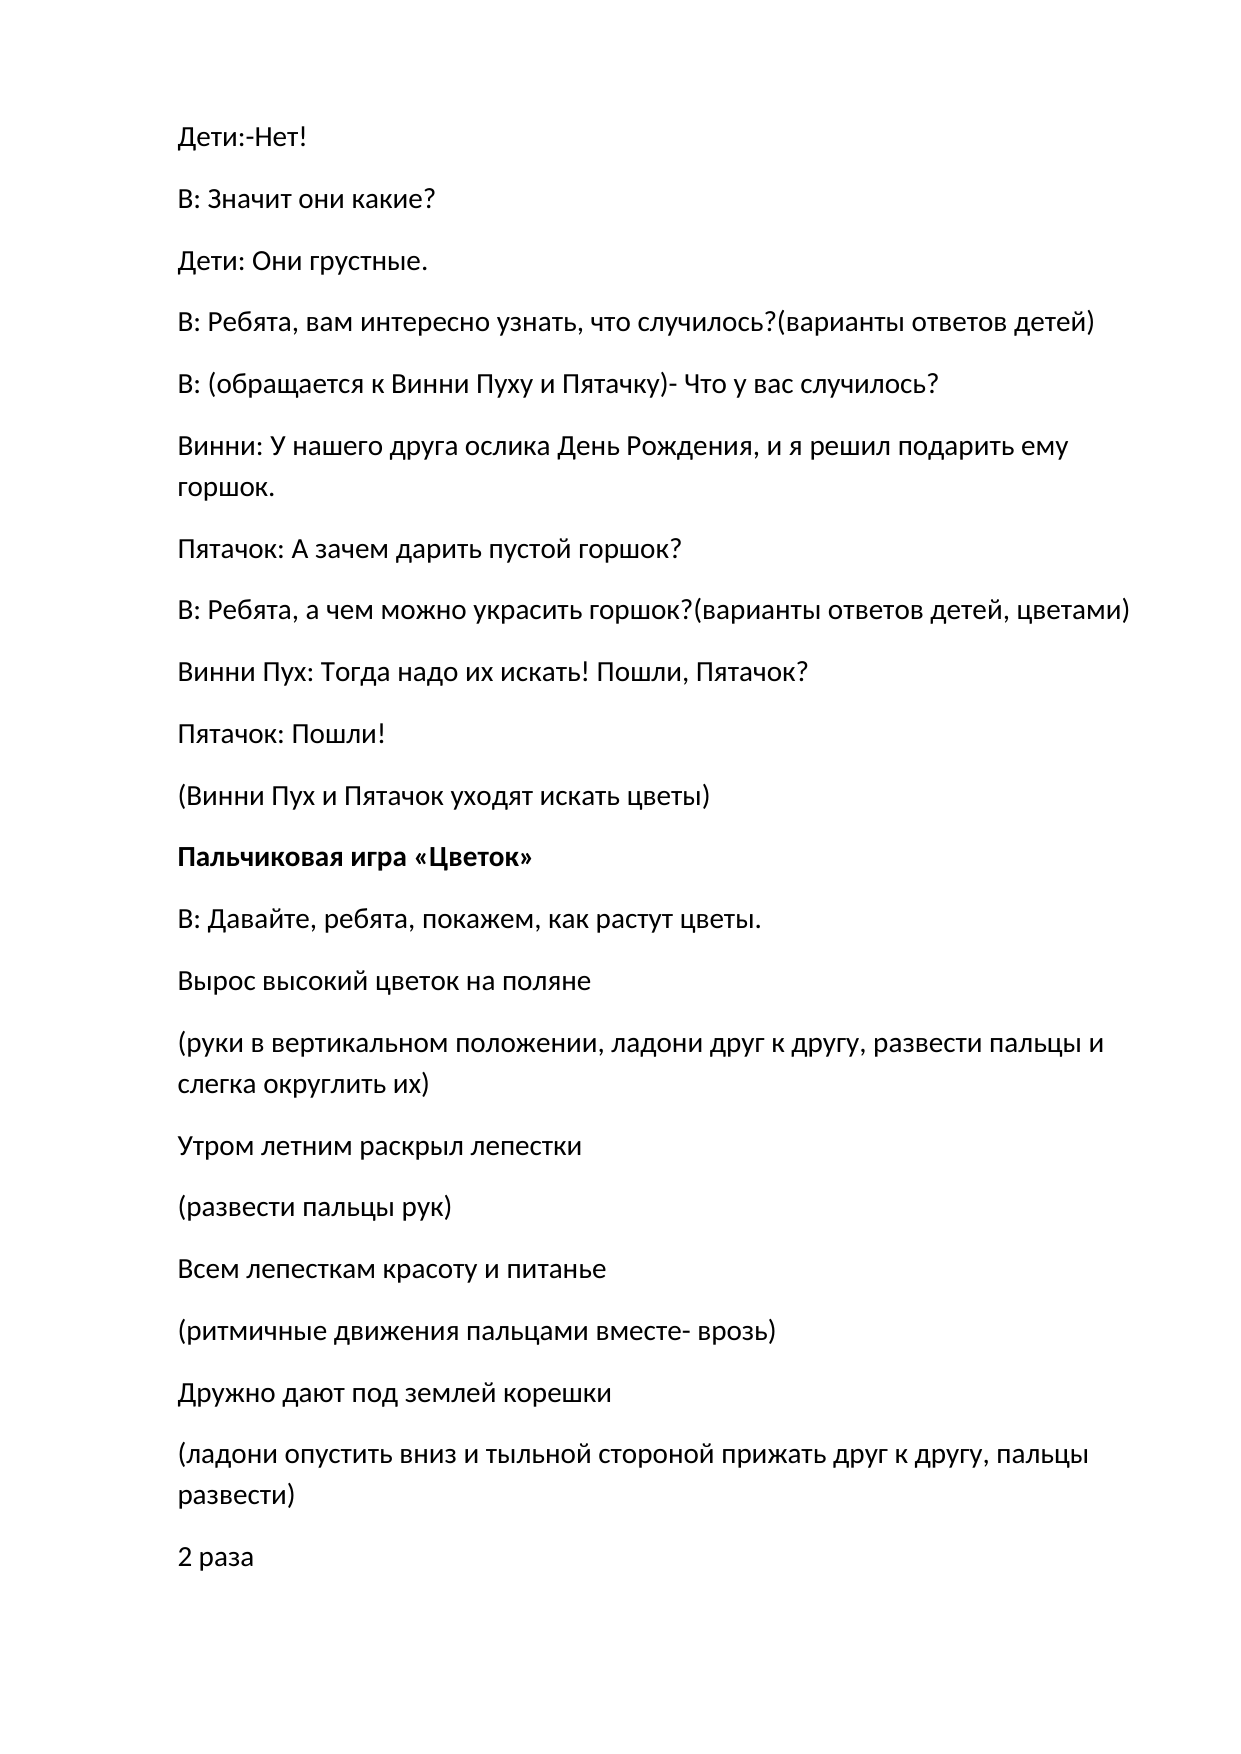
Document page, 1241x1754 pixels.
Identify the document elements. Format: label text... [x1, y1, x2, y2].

text 2 раза [177, 1538, 1152, 1574]
text В: Ребята, а чем можно украсить горшок?(варианты ответов детей, цветами) [177, 591, 1152, 627]
text Всем лепесткам красоту и питанье [177, 1250, 1152, 1286]
text Дети:-Нет! [177, 118, 1152, 154]
text Пятачок: Пошли! [177, 715, 1152, 751]
text (развести пальцы рук) [177, 1188, 1152, 1224]
text В: (обращается к Винни Пуху и Пятачку)- Что у вас случилось? [177, 365, 1152, 401]
text Утром летним раскрыл лепестки [177, 1127, 1152, 1162]
text В: Давайте, ребята, покажем, как растут цветы. [177, 900, 1152, 936]
text В: Значит они какие? [177, 180, 1152, 216]
text Пальчиковая игра «Цветок» [177, 838, 1152, 874]
text (Винни Пух и Пятачок уходят искать цветы) [177, 777, 1152, 812]
text Винни Пух: Тогда надо их искать! Пошли, Пятачок? [177, 653, 1152, 689]
text Дети: Они грустные. [177, 242, 1152, 277]
text Дружно дают под землей корешки [177, 1374, 1152, 1409]
text (руки в вертикальном положении, ладони друг к другу, развести пальцы и слегка округлить их) [177, 1024, 1152, 1100]
text Пятачок: А зачем дарить пустой горшок? [177, 530, 1152, 565]
text (ритмичные движения пальцами вместе- врозь) [177, 1312, 1152, 1347]
text (ладони опустить вниз и тыльной стороной прижать друг к другу, пальцы развести) [177, 1435, 1152, 1512]
text Винни: У нашего друга ослика День Рождения, и я решил подарить ему горшок. [177, 427, 1152, 503]
text Вырос высокий цветок на поляне [177, 962, 1152, 998]
text В: Ребята, вам интересно узнать, что случилось?(варианты ответов детей) [177, 303, 1152, 339]
